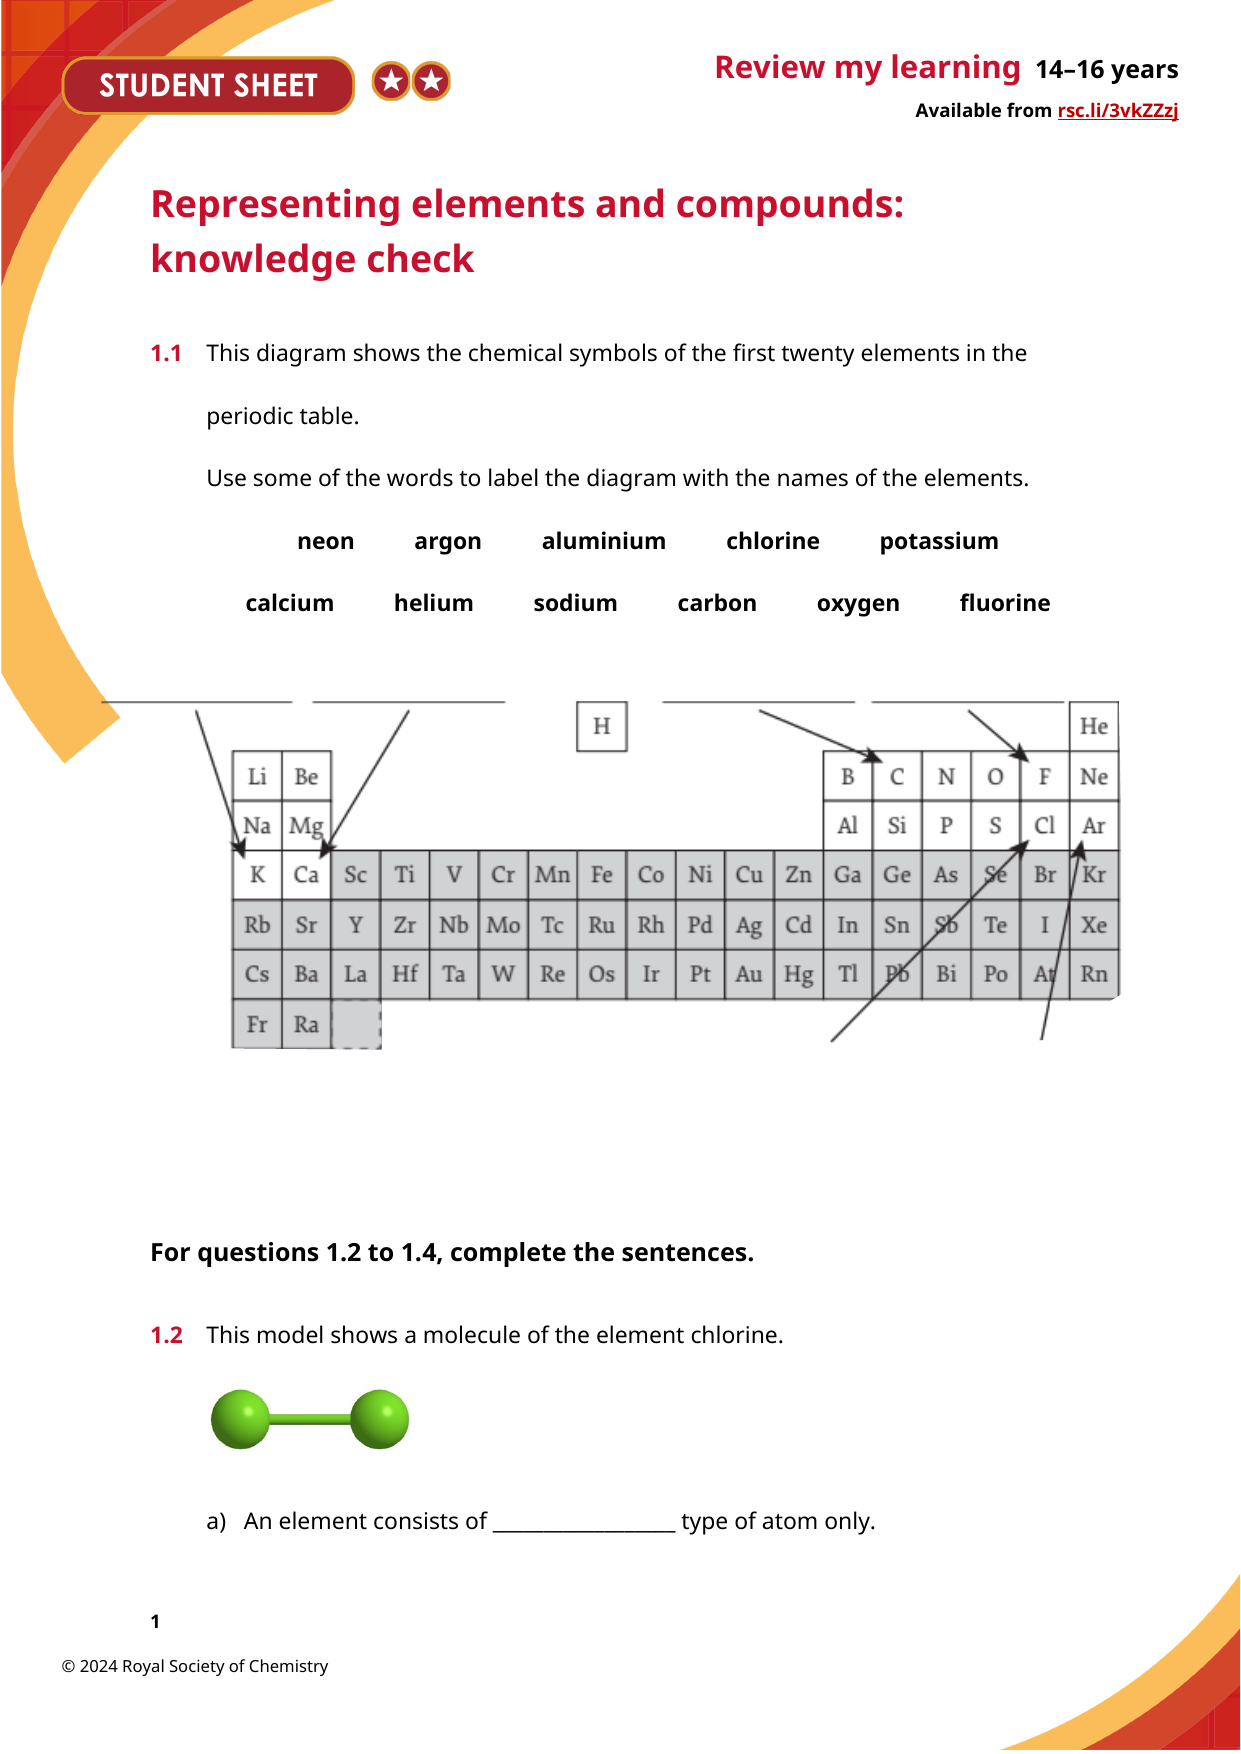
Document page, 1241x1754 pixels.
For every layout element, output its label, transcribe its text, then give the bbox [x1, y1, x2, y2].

list neon argon aluminium chlorine potassium [206, 525, 1090, 556]
picture [1, 0, 1241, 1750]
text For questions 1.2 to 1.4, complete the sentences. [150, 1235, 1090, 1269]
text Representing elements and compounds: knowledge check [150, 177, 1090, 283]
list calcium helium sodium carbon oxygen fluorine [206, 587, 1090, 619]
list Use some of the words to label the diagram with the names of the elements. [206, 462, 1090, 494]
list An element consists of __________________ type of atom only. [206, 1505, 1090, 1536]
list This model shows a molecule of the element chlorine. [150, 1319, 1090, 1350]
list This diagram shows the chemical symbols of the first twenty elements in the periodic table. [150, 337, 1090, 431]
